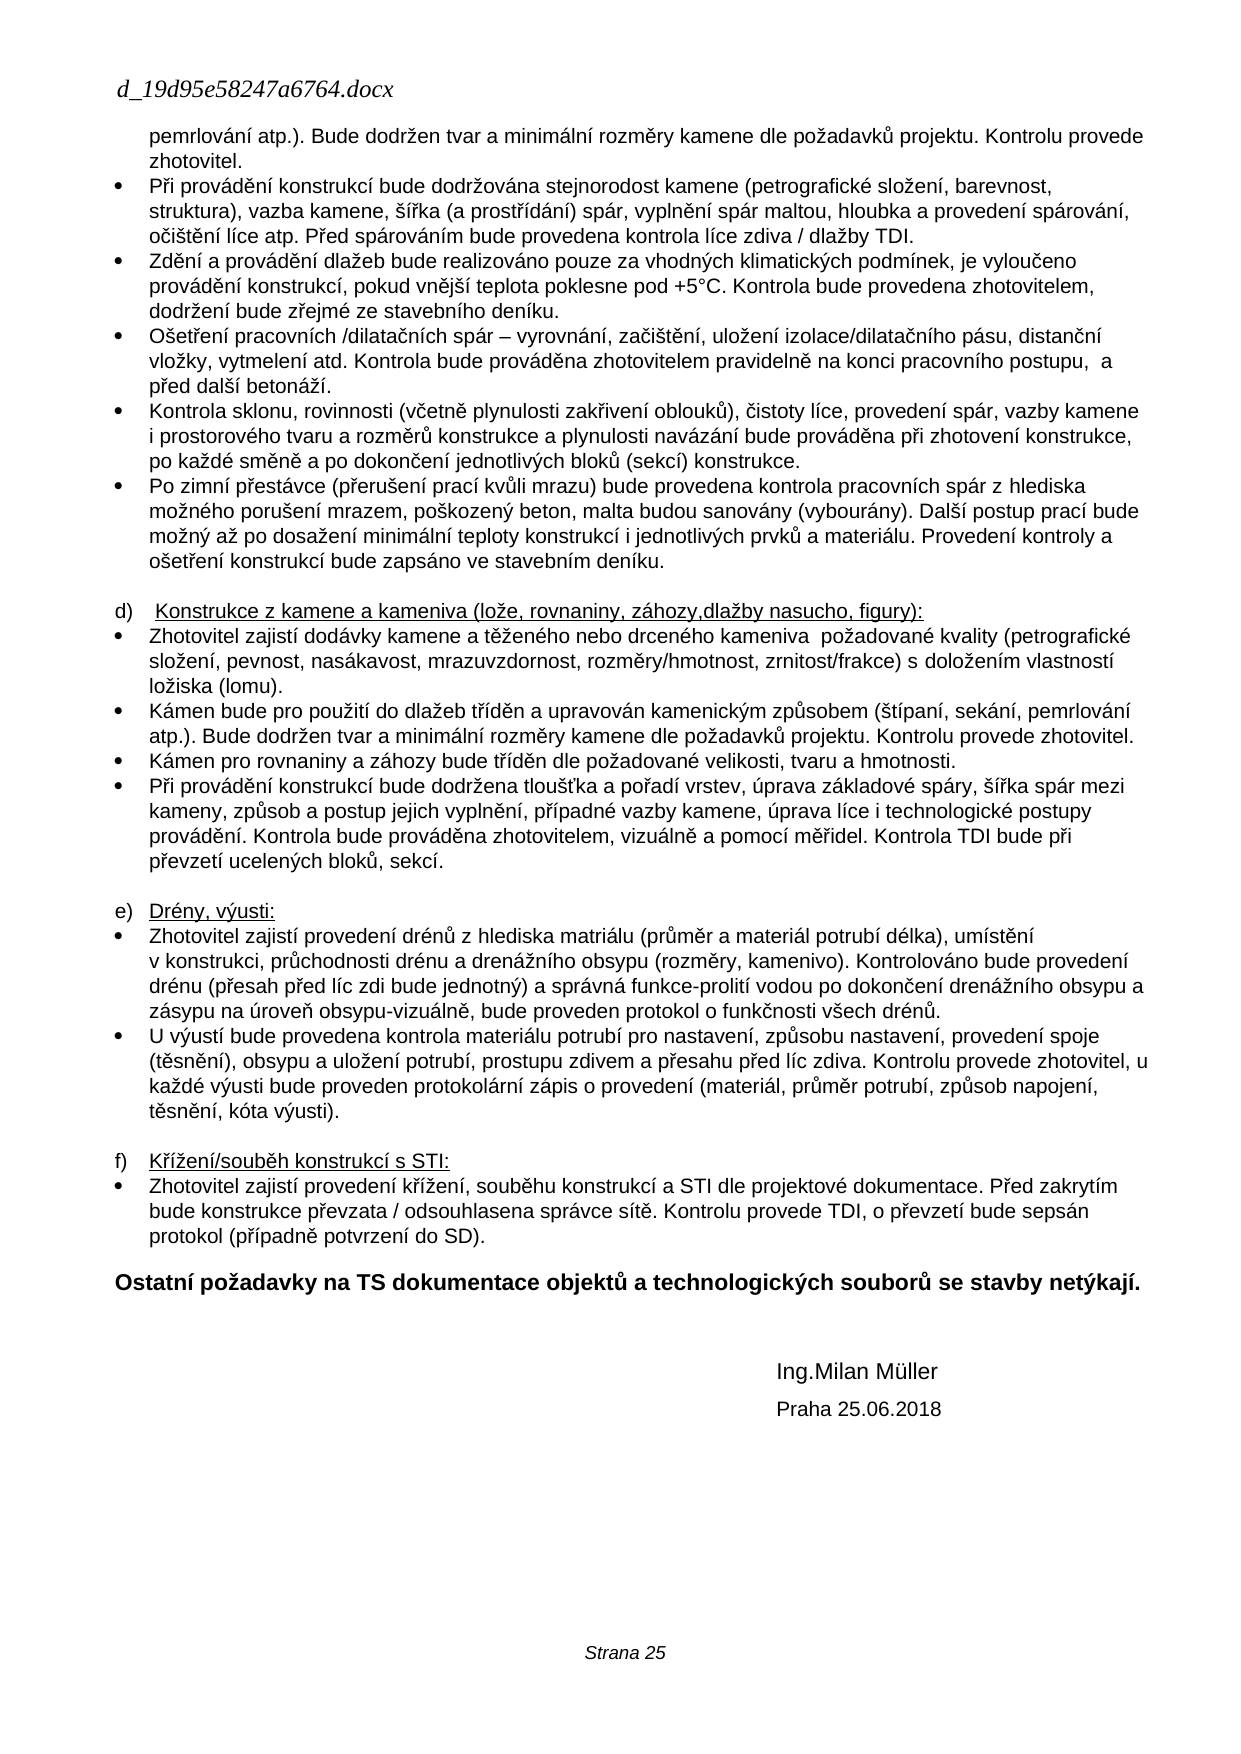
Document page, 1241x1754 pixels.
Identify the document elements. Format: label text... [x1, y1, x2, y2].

list Zhotovitel zajistí provedení drénů z hlediska matriálu (průměr a materiál potrubí délka), umístění v konstrukci, průchodnosti drénu a drenážního obsypu (rozměry, kamenivo). Kontrolováno bude provedení drénu (přesah před líc zdi bude jednotný) a správná funkce-prolití vodou po dokončení drenážního obsypu a zásypu na úroveň obsypu-vizuálně, bude proveden protokol o funkčnosti všech drénů. [114, 923, 1151, 1023]
list Po zimní přestávce (přerušení prací kvůli mrazu) bude provedena kontrola pracovních spár z hlediska možného porušení mrazem, poškozený beton, malta budou sanovány (vybourány). Další postup prací bude možný až po dosažení minimální teploty konstrukcí i jednotlivých prvků a materiálu. Provedení kontroly a ošetření konstrukcí bude zapsáno ve stavebním deníku. [114, 473, 1151, 573]
list Konstrukce z kamene a kameniva (lože, rovnaniny, záhozy,dlažby nasucho, figury): [114, 598, 1151, 623]
list Kámen bude pro použití do dlažeb tříděn a upravován kamenickým způsobem (štípaní, sekání, pemrlování atp.). Bude dodržen tvar a minimální rozměry kamene dle požadavků projektu. Kontrolu provede zhotovitel. [114, 698, 1151, 748]
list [114, 123, 1151, 173]
list Při provádění konstrukcí bude dodržována stejnorodost kamene (petrografické složení, barevnost, struktura), vazba kamene, šířka (a prostřídání) spár, vyplnění spár maltou, hloubka a provedení spárování, očištění líce atp. Před spárováním bude provedena kontrola líce zdiva / dlažby TDI. [114, 173, 1151, 248]
subtitle Ostatní požadavky na TS dokumentace objektů a technologických souborů se stavby netýkají. [114, 1269, 1146, 1295]
list Ošetření pracovních /dilatačních spár – vyrovnání, začištění, uložení izolace/dilatačního pásu, distanční vložky, vytmelení atd. Kontrola bude prováděna zhotovitelem pravidelně na konci pracovního postupu, a před další betonáží. [114, 323, 1151, 398]
list Křížení/souběh konstrukcí s STI: [114, 1148, 1151, 1173]
list Kontrola sklonu, rovinnosti (včetně plynulosti zakřivení oblouků), čistoty líce, provedení spár, vazby kamene i prostorového tvaru a rozměrů konstrukce a plynulosti navázání bude prováděna při zhotovení konstrukce, po každé směně a po dokončení jednotlivých bloků (sekcí) konstrukce. [114, 398, 1151, 473]
list Drény, výusti: [114, 898, 1151, 923]
list Kámen pro rovnaniny a záhozy bude tříděn dle požadované velikosti, tvaru a hmotnosti. [114, 748, 1151, 773]
list Při provádění konstrukcí bude dodržena tloušťka a pořadí vrstev, úprava základové spáry, šířka spár mezi kameny, způsob a postup jejich vyplnění, případné vazby kamene, úprava líce i technologické postupy provádění. Kontrola bude prováděna zhotovitelem, vizuálně a pomocí měřidel. Kontrola TDI bude při převzetí ucelených bloků, sekcí. [114, 773, 1151, 873]
list Zdění a provádění dlažeb bude realizováno pouze za vhodných klimatických podmínek, je vyloučeno provádění konstrukcí, pokud vnější teplota poklesne pod +. Kontrola bude provedena zhotovitelem, dodržení bude zřejmé ze stavebního deníku. [114, 248, 1151, 323]
list Zhotovitel zajistí provedení křížení, souběhu konstrukcí a STI dle projektové dokumentace. Před zakrytím bude konstrukce převzata / odsouhlasena správce sítě. Kontrolu provede TDI, o převzetí bude sepsán protokol (případně potvrzení do SD). [114, 1173, 1151, 1248]
list Zhotovitel zajistí dodávky kamene a těženého nebo drceného kameniva požadované kvality (petrografické složení, pevnost, nasákavost, mrazuvzdornost, rozměry/hmotnost, zrnitost/frakce) s doložením vlastností ložiska (lomu). [114, 623, 1151, 698]
text Praha 25.06.2018 [776, 1397, 1146, 1421]
list U výustí bude provedena kontrola materiálu potrubí pro nastavení, způsobu nastavení, provedení spoje (těsnění), obsypu a uložení potrubí, prostupu zdivem a přesahu před líc zdiva. Kontrolu provede zhotovitel, u každé výusti bude proveden protokolární zápis o provedení (materiál, průměr potrubí, způsob napojení, těsnění, kóta výusti). [114, 1023, 1151, 1123]
subtitle Ing.Milan Müller [776, 1358, 1146, 1384]
